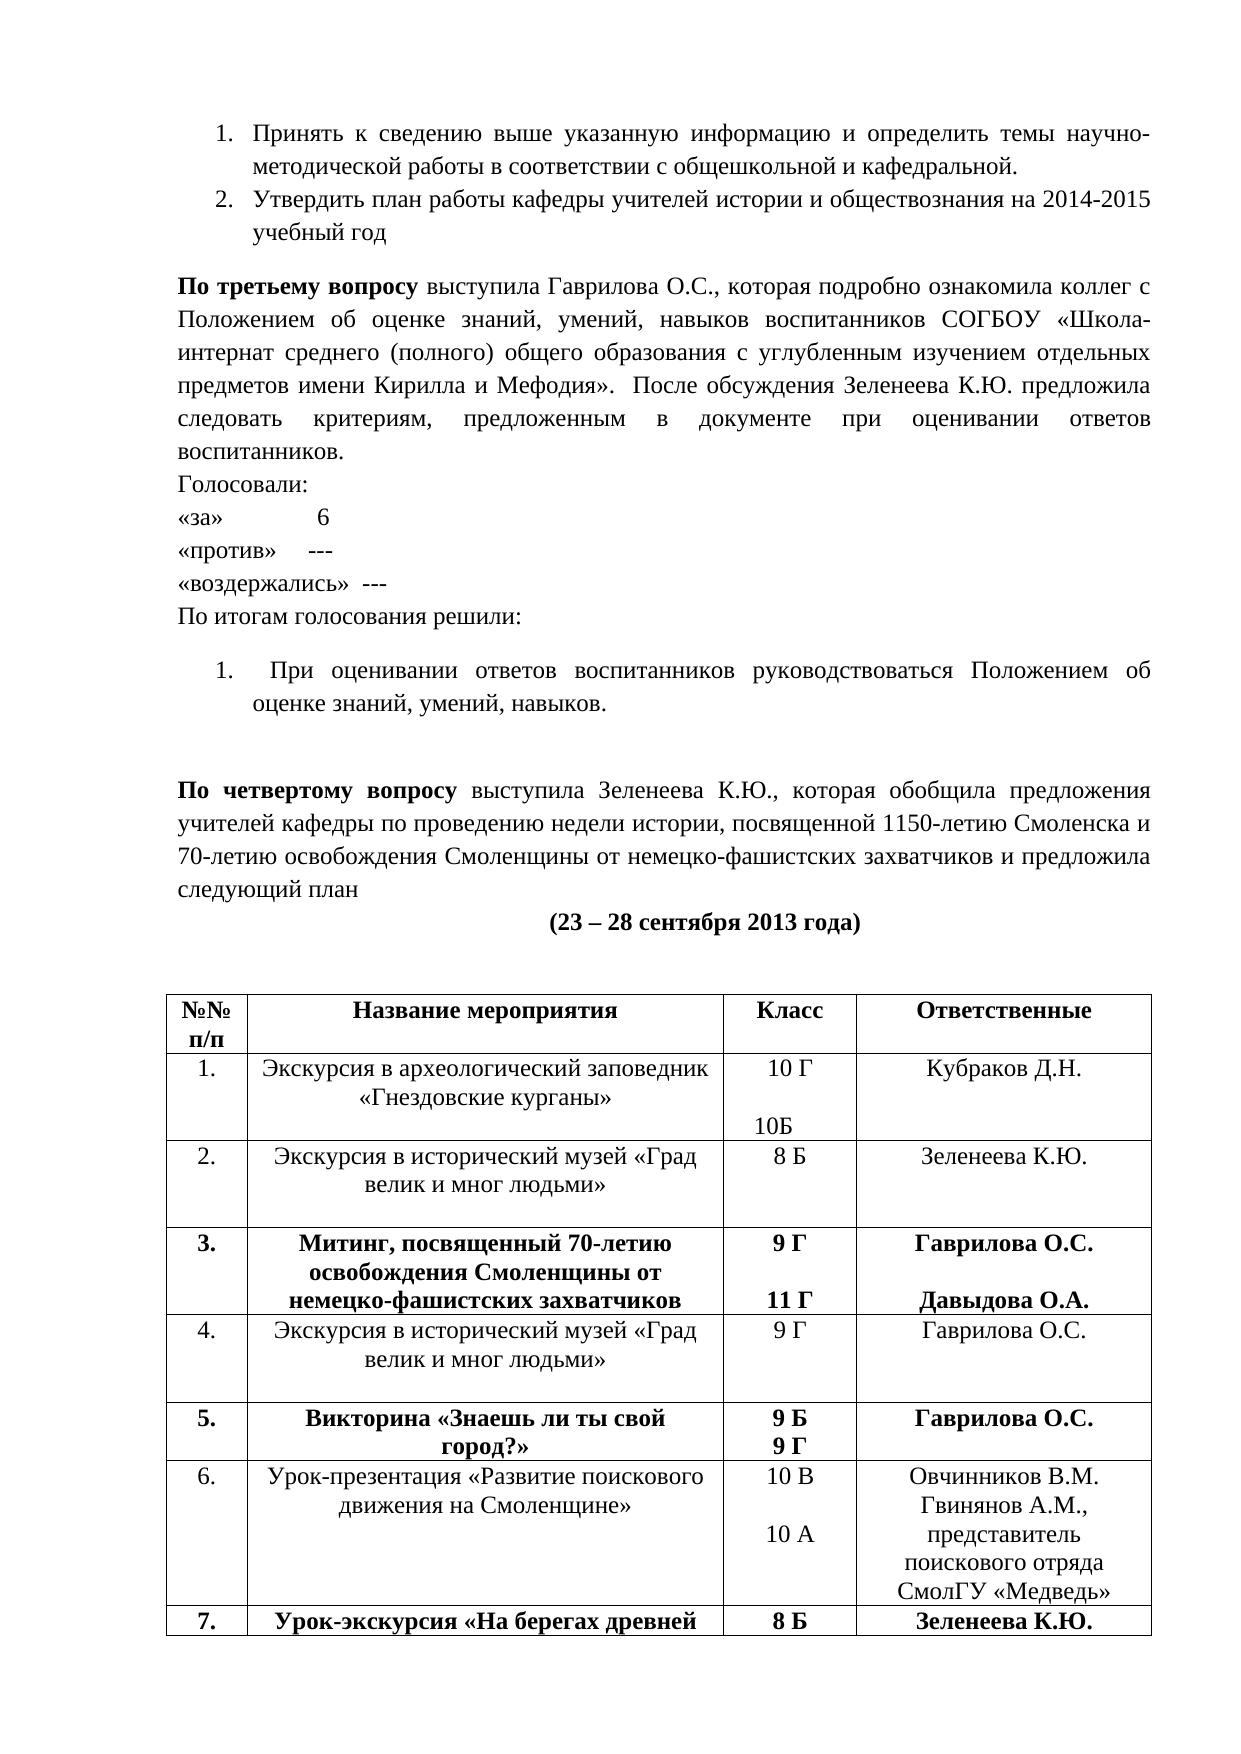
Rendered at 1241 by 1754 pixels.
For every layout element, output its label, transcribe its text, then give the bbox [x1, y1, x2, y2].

list При оценивании ответов воспитанников руководствоваться Положением об оценке знаний, умений, навыков. [215, 655, 1152, 717]
table_cell 7. [167, 1606, 247, 1635]
table_cell 4. [167, 1315, 247, 1402]
text (23 – 28 сентября 2013 года) [252, 907, 1152, 936]
table_cell 8 Б [724, 1141, 856, 1227]
table_cell 9 Б 9 Г [724, 1403, 856, 1460]
table_cell Зеленеева К.Ю. [857, 1141, 1151, 1227]
table_cell Экскурсия в археологический заповедник «Гнездовские курганы» [248, 1054, 723, 1140]
text По итогам голосования решили: [177, 601, 1152, 630]
table_cell 10 В 10 А [724, 1461, 856, 1605]
table_header №№ п/п [167, 995, 247, 1052]
table_cell Зеленеева К.Ю. [857, 1606, 1151, 1635]
table_cell Викторина «Знаешь ли ты свой город?» [248, 1403, 723, 1460]
table_cell Гаврилова О.С. [857, 1403, 1151, 1460]
table_cell 6. [167, 1461, 247, 1605]
table_cell 9 Г [724, 1315, 856, 1402]
table_cell Гаврилова О.С. [857, 1315, 1151, 1402]
table_cell 9 Г 11 Г [724, 1228, 856, 1314]
table_cell Экскурсия в исторический музей «Град велик и мног людьми» [248, 1141, 723, 1227]
text «воздержались» --- [177, 568, 1152, 597]
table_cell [248, 1606, 723, 1635]
table_cell Овчинников В.М. Гвинянов А.М., представитель поискового отряда СмолГУ «Медведь» [857, 1461, 1151, 1605]
text По четвертому вопросу выступила Зеленеева К.Ю., которая обобщила предложения учителей кафедры по проведению недели истории, посвященной 1150-летию Смоленска и 70-летию освобождения Смоленщины от немецко-фашистских захватчиков и предложила следующий план [177, 775, 1152, 903]
table_cell 10 Г 10Б [724, 1054, 856, 1140]
table_cell 1. [167, 1054, 247, 1140]
table_cell 5. [167, 1403, 247, 1460]
table_header Ответственные [857, 995, 1151, 1052]
list Утвердить план работы кафедры учителей истории и обществознания на 2014-2015 учебный год [215, 184, 1152, 246]
table_header Название мероприятия [248, 995, 723, 1052]
table_cell 2. [167, 1141, 247, 1227]
text Голосовали: [177, 469, 1152, 498]
table_header Класс [724, 995, 856, 1052]
table_cell Экскурсия в исторический музей «Град велик и мног людьми» [248, 1315, 723, 1402]
table_cell 3. [167, 1228, 247, 1314]
table_cell Кубраков Д.Н. [857, 1054, 1151, 1140]
text «против» --- [177, 535, 1152, 564]
list Принять к сведению выше указанную информацию и определить темы научно- методической работы в соответствии с общешкольной и кафедральной. [215, 118, 1152, 180]
text По третьему вопросу выступила Гаврилова О.С., которая подробно ознакомила коллег с Положением об оценке знаний, умений, навыков воспитанников СОГБОУ «Школа-интернат среднего (полного) общего образования с углубленным изучением отдельных предметов имени Кирилла и Мефодия». После обсуждения Зеленеева К.Ю. предложила следовать критериям, предложенным в документе при оценивании ответов воспитанников. [177, 271, 1152, 465]
table_cell Урок-презентация «Развитие поискового движения на Смоленщине» [248, 1461, 723, 1605]
text «за» 6 [177, 502, 1152, 531]
table_cell Гаврилова О.С. Давыдова О.А. [857, 1228, 1151, 1314]
table_cell Митинг, посвященный 70-летию освобождения Смоленщины от немецко-фашистских захватчиков [248, 1228, 723, 1314]
table_cell 8 Б [724, 1606, 856, 1635]
